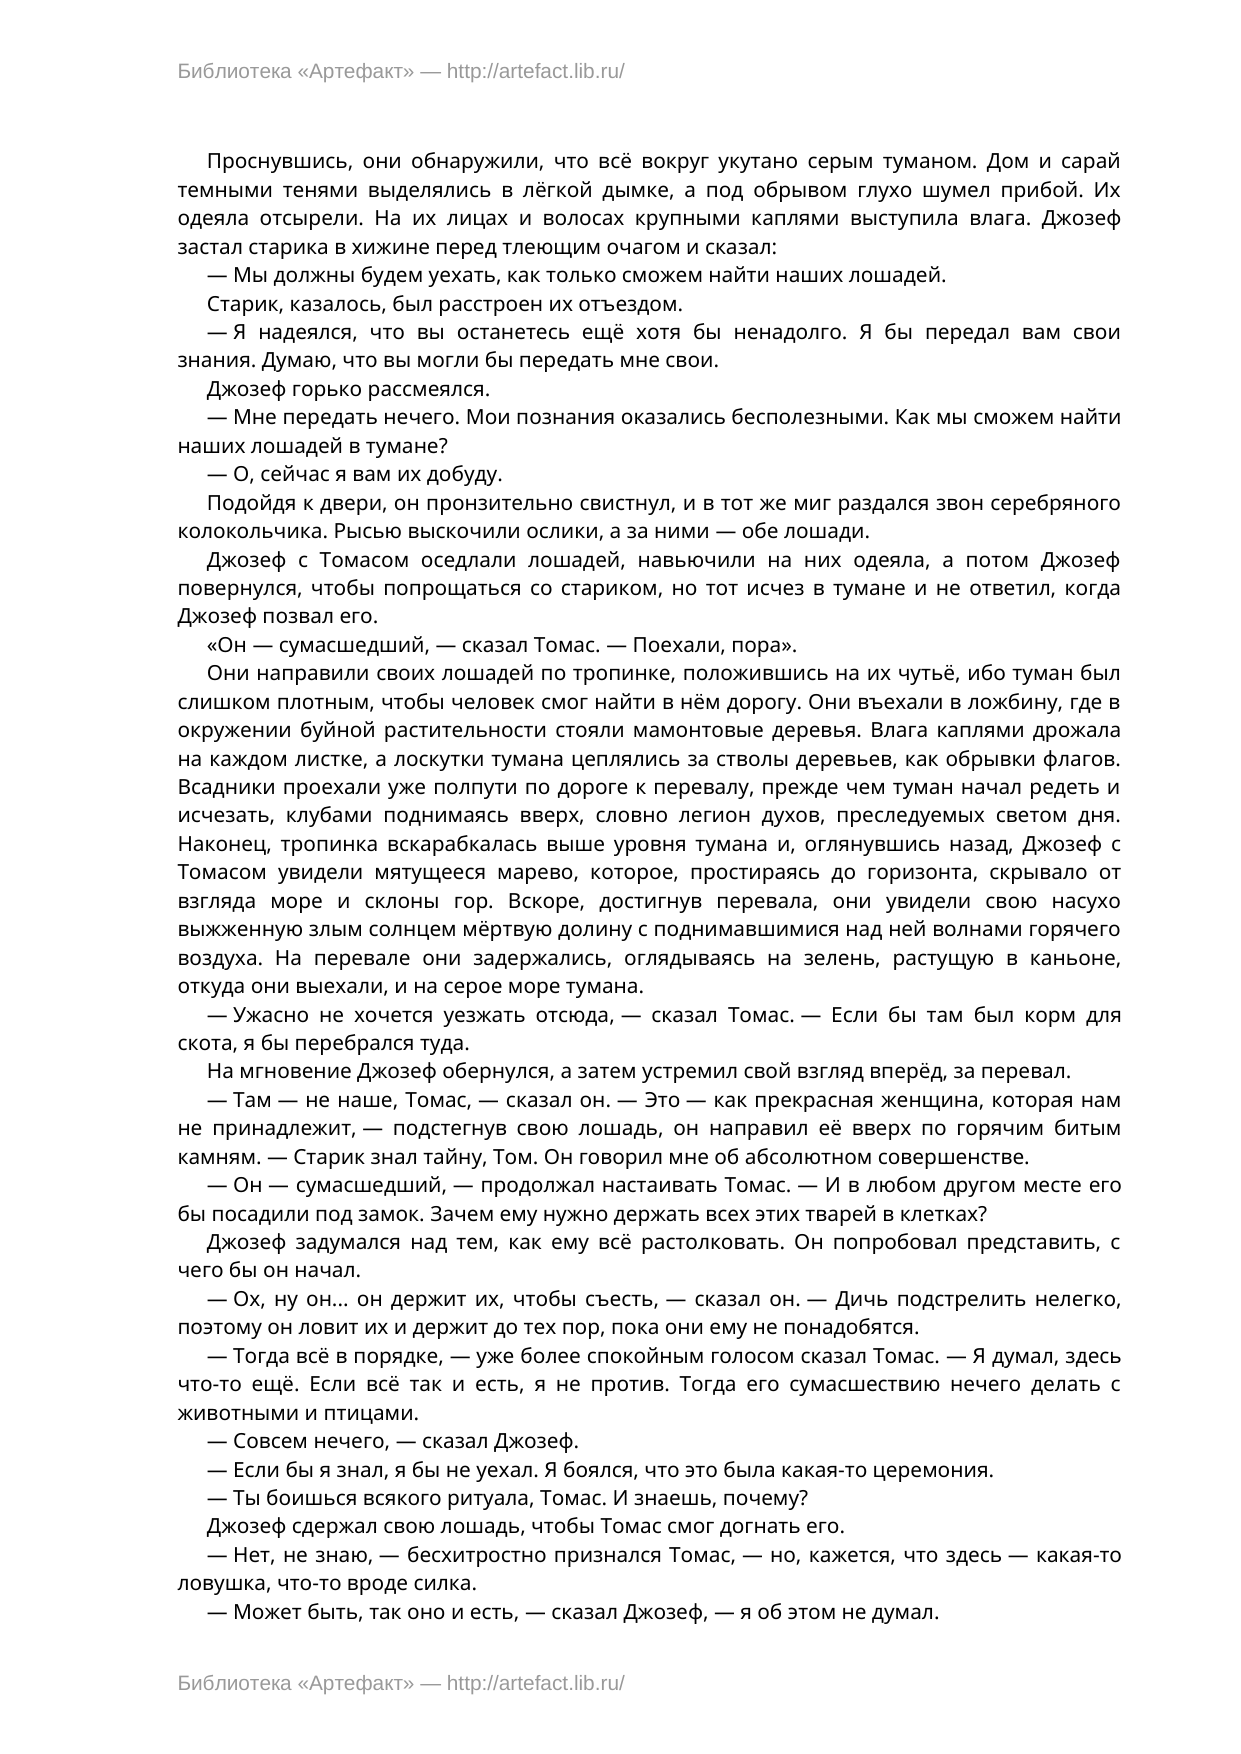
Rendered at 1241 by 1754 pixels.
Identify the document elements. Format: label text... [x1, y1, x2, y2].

text — Ох, ну он... он держит их, чтобы съесть, — сказал он. — Дичь подстрелить нелегко, поэтому он ловит их и держит до тех пор, пока они ему не понадобятся. [177, 1284, 1122, 1341]
text — Мне передать нечего. Мои познания оказались бесполезными. Как мы сможем найти наших лошадей в тумане? [177, 402, 1122, 459]
text На мгновение Джозеф обернулся, а затем устремил свой взгляд вперёд, за перевал. [177, 1057, 1122, 1085]
text Подойдя к двери, он пронзительно свистнул, и в тот же миг раздался звон серебряного колокольчика. Рысью выскочили ослики, а за ними — обе лошади. [177, 488, 1122, 545]
text — Я надеялся, что вы останетесь ещё хотя бы ненадолго. Я бы передал вам свои знания. Думаю, что вы могли бы передать мне свои. [177, 317, 1122, 374]
text Они направили своих лошадей по тропинке, положившись на их чутьё, ибо туман был слишком плотным, чтобы человек смог найти в нём дорогу. Они въехали в ложбину, где в окружении буйной растительности стояли мамонтовые деревья. Влага каплями дрожала на каждом листке, а лоскутки тумана цеплялись за стволы деревьев, как обрывки флагов. Всадники проехали уже полпути по дороге к перевалу, прежде чем туман начал редеть и исчезать, клубами поднимаясь вверх, словно легион духов, преследуемых светом дня. Наконец, тропинка вскарабкалась выше уровня тумана и, оглянувшись назад, Джозеф с Томасом увидели мятущееся марево, которое, простираясь до горизонта, скрывало от взгляда море и склоны гор. Вскоре, достигнув перевала, они увидели свою насухо выжженную злым солнцем мёртвую долину с поднимавшимися над ней волнами горячего воздуха. На перевале они задержались, оглядываясь на зелень, растущую в каньоне, откуда они выехали, и на серое море тумана. [177, 658, 1122, 1000]
text — Если бы я знал, я бы не уехал. Я боялся, что это была какая-то церемония. [177, 1455, 1122, 1483]
text Старик, казалось, был расстроен их отъездом. [177, 289, 1122, 317]
text Джозеф задумался над тем, как ему всё растолковать. Он попробовал представить, с чего бы он начал. [177, 1227, 1122, 1284]
text — Может быть, так оно и есть, — сказал Джозеф, — я об этом не думал. [177, 1597, 1122, 1625]
text — Совсем нечего, — сказал Джозеф. [177, 1426, 1122, 1455]
text — Ты боишься всякого ритуала, Томас. И знаешь, почему? [177, 1483, 1122, 1512]
text — Ужасно не хочется уезжать отсюда, — сказал Томас. — Если бы там был корм для скота, я бы перебрался туда. [177, 1000, 1122, 1057]
text Джозеф горько рассмеялся. [177, 374, 1122, 402]
text — Мы должны будем уехать, как только сможем найти наших лошадей. [177, 260, 1122, 289]
text — Он — сумасшедший, — продолжал настаивать Томас. — И в любом другом месте его бы посадили под замок. Зачем ему нужно держать всех этих тварей в клетках? [177, 1170, 1122, 1227]
text «Он — сумасшедший, — сказал Томас. — Поехали, пора». [177, 630, 1122, 658]
text — О, сейчас я вам их добуду. [177, 459, 1122, 488]
text Проснувшись, они обнаружили, что всё вокруг укутано серым туманом. Дом и сарай темными тенями выделялись в лёгкой дымке, а под обрывом глухо шумел прибой. Их одеяла отсырели. На их лицах и волосах крупными каплями выступила влага. Джозеф застал старика в хижине перед тлеющим очагом и сказал: [177, 147, 1122, 260]
text Джозеф с Томасом оседлали лошадей, навьючили на них одеяла, а потом Джозеф повернулся, чтобы попрощаться со стариком, но тот исчез в тумане и не ответил, когда Джозеф позвал его. [177, 545, 1122, 630]
text — Там — не наше, Томас, — сказал он. — Это — как прекрасная женщина, которая нам не принадлежит, — подстегнув свою лошадь, он направил её вверх по горячим битым камням. — Старик знал тайну, Том. Он говорил мне об абсолютном совершенстве. [177, 1085, 1122, 1170]
text — Тогда всё в порядке, — уже более спокойным голосом сказал Томас. — Я думал, здесь что-то ещё. Если всё так и есть, я не против. Тогда его сумасшествию нечего делать с животными и птицами. [177, 1341, 1122, 1426]
text — Нет, не знаю, — бесхитростно признался Томас, — но, кажется, что здесь — какая-то ловушка, что-то вроде силка. [177, 1540, 1122, 1597]
text Джозеф сдержал свою лошадь, чтобы Томас смог догнать его. [177, 1512, 1122, 1540]
